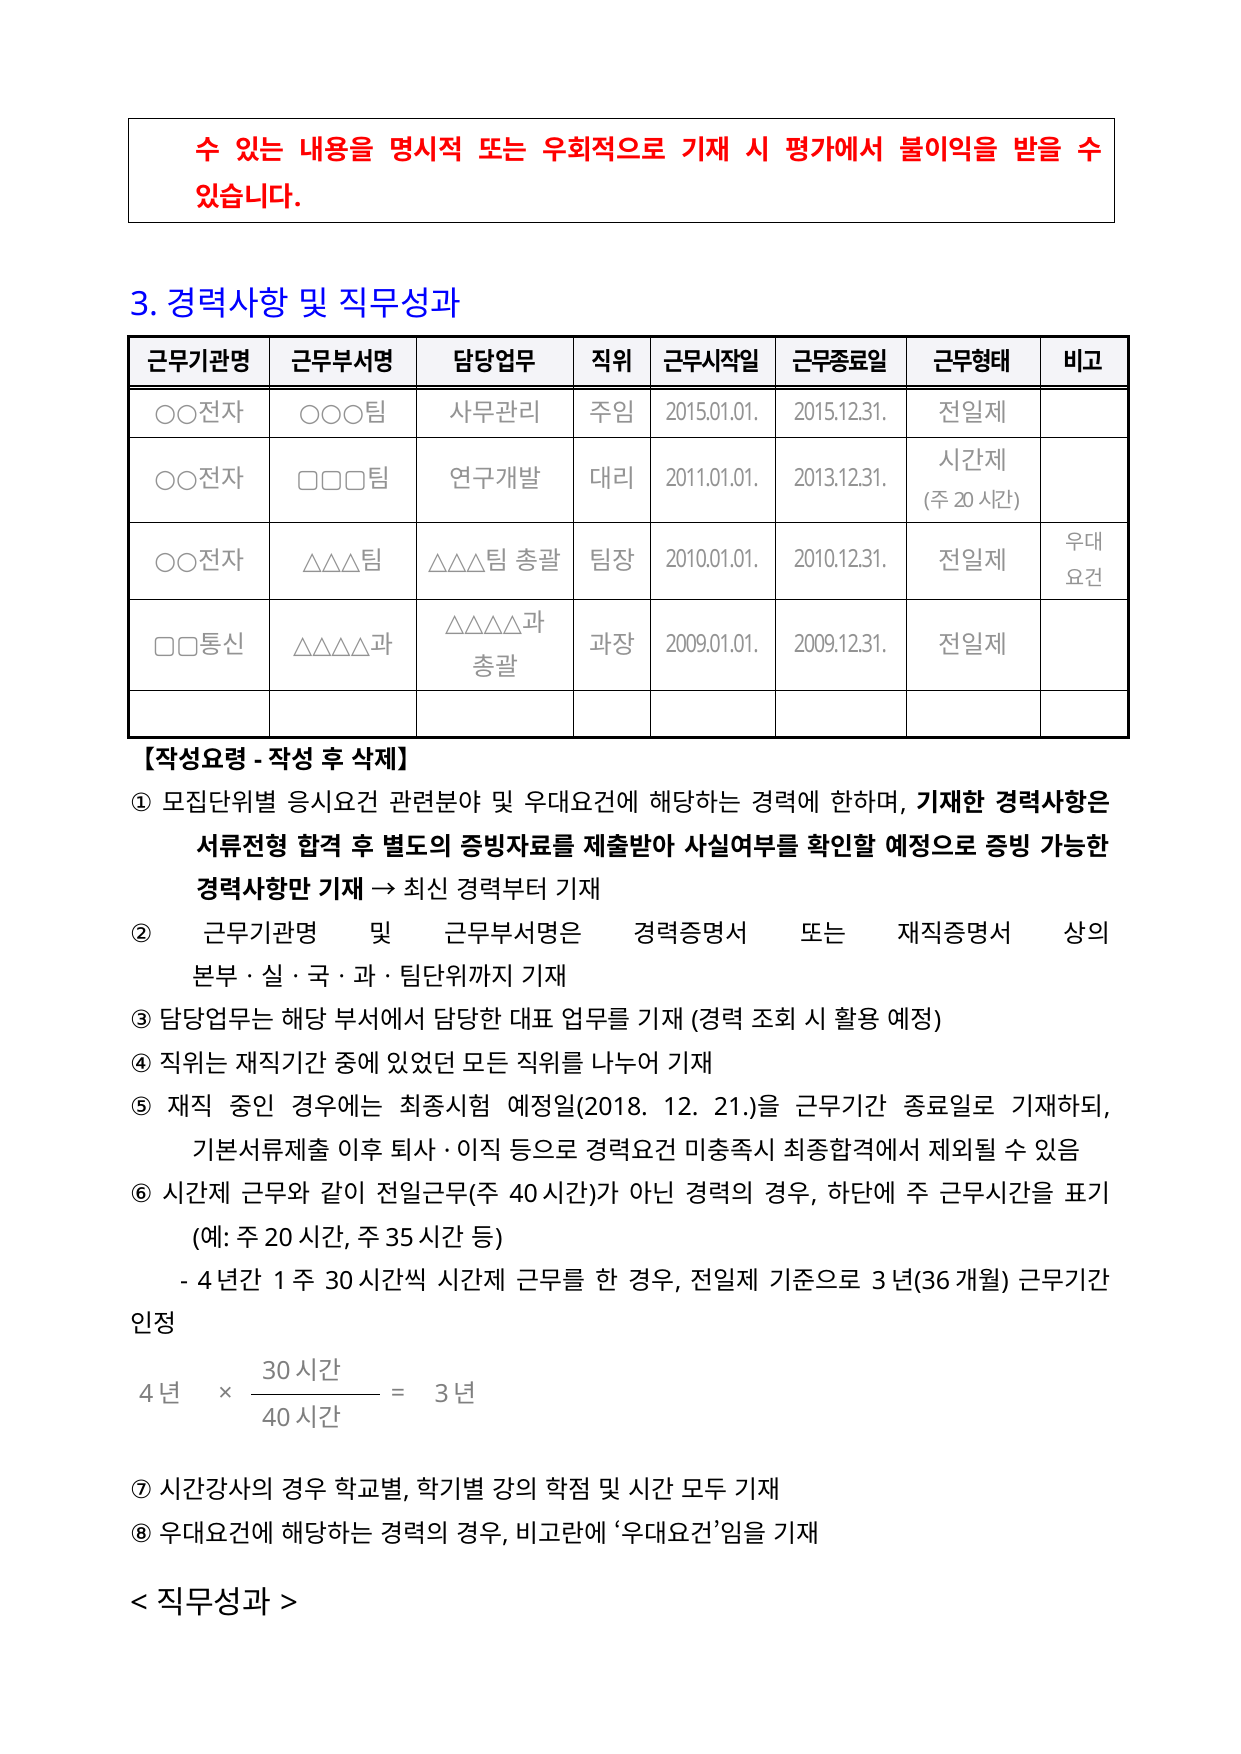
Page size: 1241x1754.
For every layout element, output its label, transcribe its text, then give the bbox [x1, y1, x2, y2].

table_cell ○○전자 [130, 523, 269, 599]
table_cell 2013.12.31. [776, 438, 906, 522]
table_cell 2015.12.31. [776, 390, 906, 437]
table_cell [130, 691, 269, 736]
text ④ 직위는 재직기간 중에 있었던 모든 직위를 나누어 기재 [130, 1043, 1110, 1079]
table_cell ○○○팀 [270, 390, 416, 437]
table_header 근무기관명 [130, 338, 269, 385]
table_cell [574, 691, 650, 736]
table_cell 2010.12.31. [776, 523, 906, 599]
table_header 4년 [128, 1348, 207, 1442]
text < 직무성과 > [130, 1577, 1110, 1623]
table_cell 전일제 [907, 600, 1040, 690]
table_cell △△△△과 [270, 600, 416, 690]
table_cell 연구개발 [417, 438, 573, 522]
table_cell [1041, 390, 1127, 437]
table_cell 2009.01.01. [651, 600, 775, 690]
table_cell 팀장 [574, 523, 650, 599]
table_header 근무부서명 [270, 338, 416, 385]
table_cell ▢▢▢팀 [270, 438, 416, 522]
table_header 직위 [574, 338, 650, 385]
text 3. 경력사항 및 직무성과 [130, 277, 1110, 325]
table_cell 대리 [574, 438, 650, 522]
table_cell 2010.01.01. [651, 523, 775, 599]
table_cell 전일제 [907, 523, 1040, 599]
text - 4년간 1주 30시간씩 시간제 근무를 한 경우, 전일제 기준으로 3년(36개월) 근무기간 인정 [130, 1261, 1110, 1340]
text ⑥ 시간제 근무와 같이 전일근무(주 40시간)가 아닌 경력의 경우, 하단에 주 근무시간을 표기 (예: 주20시간, 주35시간 등) [130, 1174, 1110, 1253]
table_header 근무시작일 [651, 338, 775, 385]
table_cell 2009.12.31. [776, 600, 906, 690]
text ⑤ 재직 중인 경우에는 최종시험 예정일(2018. 12. 21.)을 근무기간 종료일로 기재하되, 기본서류제출 이후 퇴사 · 이직 등으로 경력요건 미충족시 최종합격에서 제외될 수 있음 [130, 1087, 1110, 1166]
table_cell [417, 691, 573, 736]
table_cell △△△△과 총괄 [417, 600, 573, 690]
table_cell △△△팀 [270, 523, 416, 599]
table_cell 2015.01.01. [651, 390, 775, 437]
text ② 근무기관명 및 근무부서명은 경력증명서 또는 재직증명서 상의 본부ㆍ실ㆍ국ㆍ과ㆍ팀단위까지 기재 [130, 913, 1110, 993]
table_cell [270, 691, 416, 736]
table_cell [651, 691, 775, 736]
table_cell ○○전자 [130, 438, 269, 522]
table_header = [380, 1348, 424, 1442]
text ⑦ 시간강사의 경우 학교별, 학기별 강의 학점 및 시간 모두 기재 [130, 1470, 1110, 1506]
text ① 모집단위별 응시요건 관련분야 및 우대요건에 해당하는 경력에 한하며, 기재한 경력사항은 서류전형 합격 후 별도의 증빙자료를 제출받아 사실여부를 확인할 예정으로 증빙 가능한 경력사항만 기재 → 최신 경력부터 기재 [130, 783, 1110, 906]
table_cell ○○전자 [130, 390, 269, 437]
table_header × [208, 1348, 251, 1442]
table_header 비고 [1041, 338, 1127, 385]
table_cell 사무관리 [417, 390, 573, 437]
table_cell 시간제 (주20시간) [907, 438, 1040, 522]
table_cell 40시간 [251, 1395, 380, 1442]
table_cell [907, 691, 1040, 736]
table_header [129, 119, 1114, 222]
table_cell 과장 [574, 600, 650, 690]
table_cell △△△팀 총괄 [417, 523, 573, 599]
table_cell 2011.01.01. [651, 438, 775, 522]
table_header 담당업무 [417, 338, 573, 385]
text ③ 담당업무는 해당 부서에서 담당한 대표 업무를 기재 (경력 조회 시 활용 예정) [130, 1000, 1110, 1036]
table_cell [1041, 438, 1127, 522]
text 【작성요령 - 작성 후 삭제】 [130, 739, 1110, 776]
table_header 근무형태 [907, 338, 1040, 385]
text ⑧ 우대요건에 해당하는 경력의 경우, 비고란에 ‘우대요건’임을 기재 [130, 1513, 1110, 1549]
table_cell 우대 요건 [1041, 523, 1127, 599]
table_cell 전일제 [907, 390, 1040, 437]
table_cell 주임 [574, 390, 650, 437]
table_cell [776, 691, 906, 736]
table_header 30시간 [251, 1348, 380, 1394]
table_cell [1041, 600, 1127, 690]
table_cell [1041, 691, 1127, 736]
table_header 근무종료일 [776, 338, 906, 385]
table_header 3년 [424, 1348, 503, 1442]
table_cell ▢▢통신 [130, 600, 269, 690]
